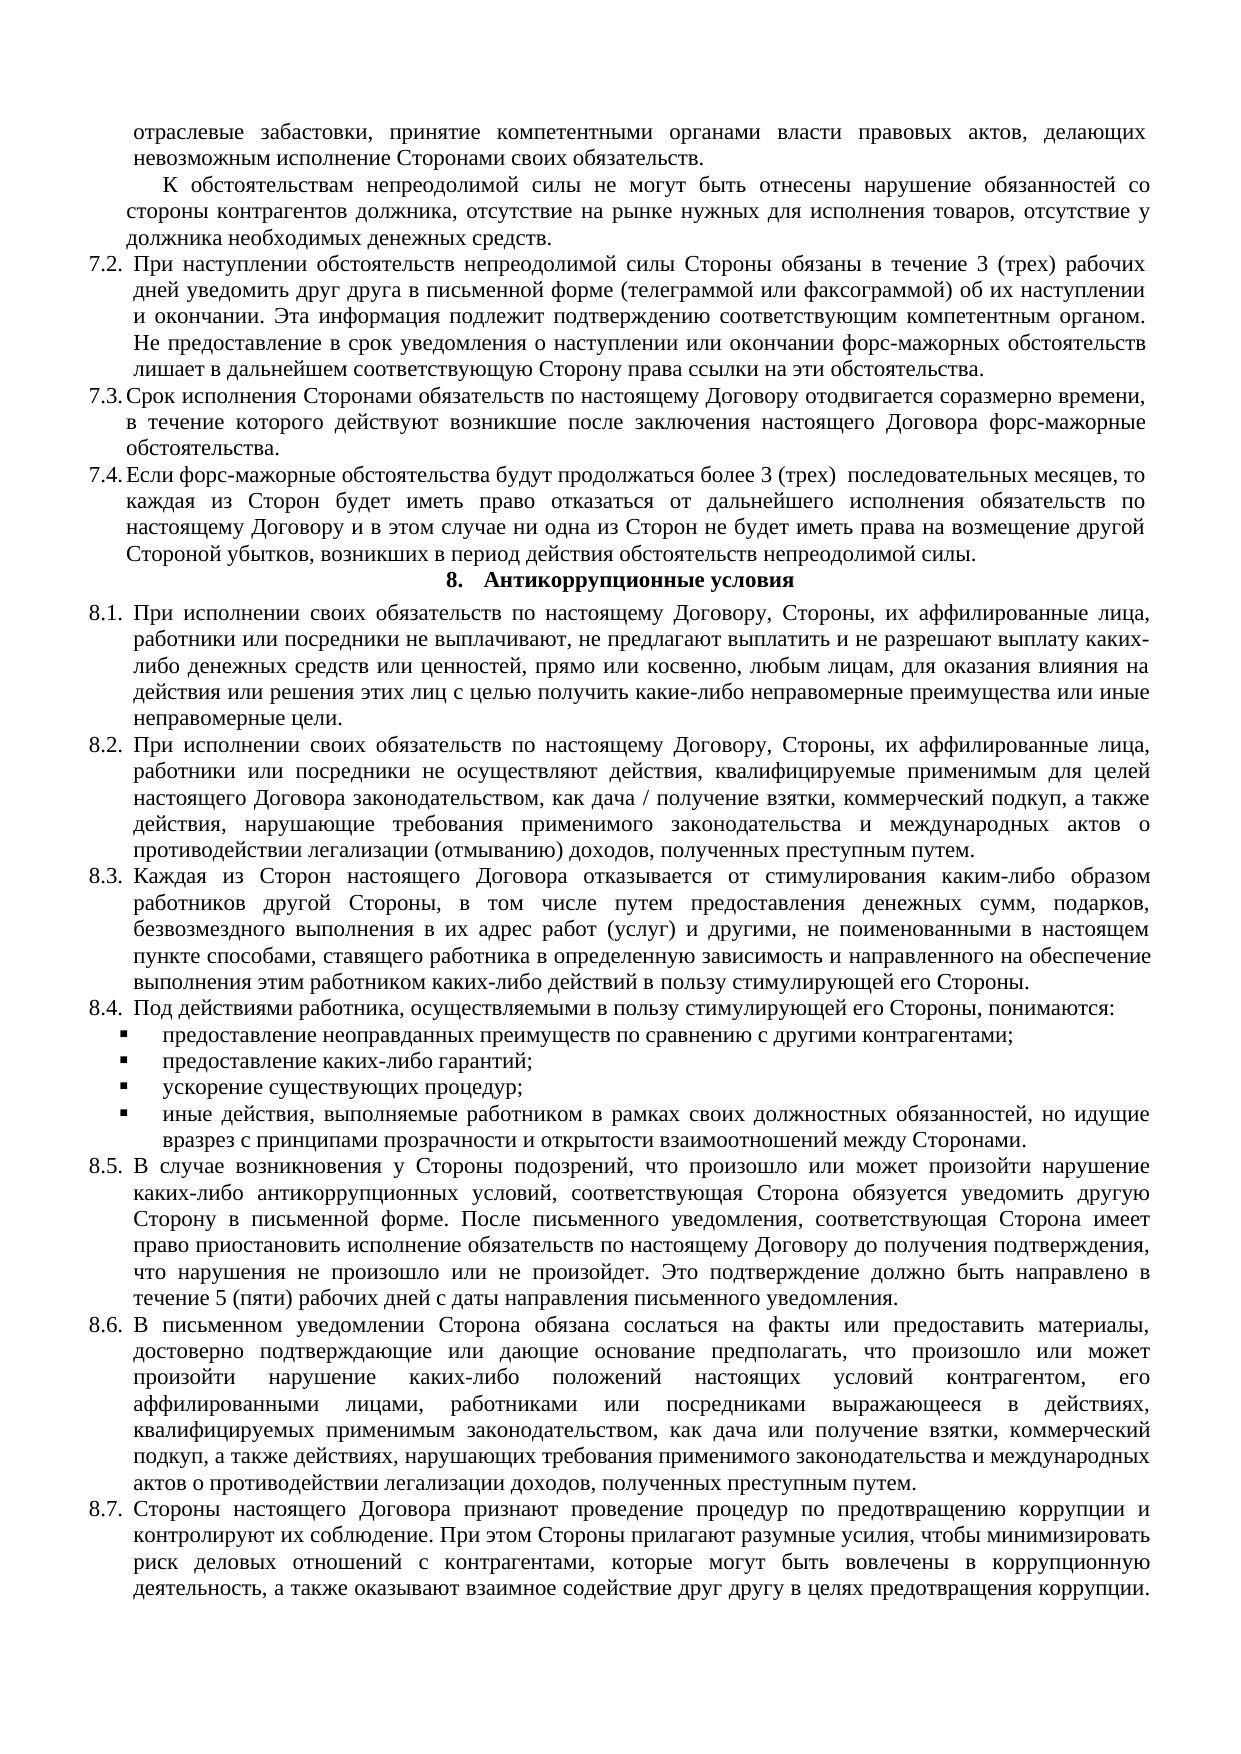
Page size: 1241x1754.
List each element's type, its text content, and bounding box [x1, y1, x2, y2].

list иные действия, выполняемые работником в рамках своих должностных обязанностей, но идущие вразрез с принципами прозрачности и открытости взаимоотношений между Сторонами. [118, 1100, 1152, 1152]
list ускорение существующих процедур; [118, 1073, 1152, 1100]
list Если форс-мажорные обстоятельства будут продолжаться более 3 (трех) последовательных месяцев, то каждая из Сторон будет иметь право отказаться от дальнейшего исполнения обязательств по настоящему Договору и в этом случае ни одна из Сторон не будет иметь права на возмещение другой Стороной убытков, возникших в период действия обстоятельств непреодолимой силы. [89, 461, 1147, 566]
list предоставление неоправданных преимуществ по сравнению с другими контрагентами; [118, 1021, 1152, 1047]
list предоставление каких-либо гарантий; [118, 1047, 1152, 1073]
list В случае возникновения у Стороны подозрений, что произошло или может произойти нарушение каких-либо антикоррупционных условий, соответствующая Сторона обязуется уведомить другую Сторону в письменной форме. После письменного уведомления, соответствующая Сторона имеет право приостановить исполнение обязательств по настоящему Договору до получения подтверждения, что нарушения не произошло или не произойдет. Это подтверждение должно быть направлено в течение 5 (пяти) рабочих дней с даты направления письменного уведомления. [89, 1152, 1152, 1311]
list При исполнении своих обязательств по настоящему Договору, Стороны, их аффилированные лица, работники или посредники не осуществляют действия, квалифицируемые применимым для целей настоящего Договора законодательством, как дача / получение взятки, коммерческий подкуп, а также действия, нарушающие требования применимого законодательства и международных актов о противодействии легализации (отмыванию) доходов, полученных преступным путем. [89, 731, 1152, 863]
list Срок исполнения Сторонами обязательств по настоящему Договору отодвигается соразмерно времени, в течение которого действуют возникшие после заключения настоящего Договора форс-мажорные обстоятельства. [89, 382, 1147, 461]
list При исполнении своих обязательств по настоящему Договору, Стороны, их аффилированные лица, работники или посредники не выплачивают, не предлагают выплатить и не разрешают выплату каких-либо денежных средств или ценностей, прямо или косвенно, любым лицам, для оказания влияния на действия или решения этих лиц с целью получить какие-либо неправомерные преимущества или иные неправомерные цели. [89, 599, 1152, 731]
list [89, 1495, 1152, 1601]
list Каждая из Сторон настоящего Договора отказывается от стимулирования каким-либо образом работников другой Стороны, в том числе путем предоставления денежных сумм, подарков, безвозмездного выполнения в их адрес работ (услуг) и другими, не поименованными в настоящем пункте способами, ставящего работника в определенную зависимость и направленного на обеспечение выполнения этим работником каких-либо действий в пользу стимулирующей его Стороны. [89, 863, 1152, 994]
list В письменном уведомлении Сторона обязана сослаться на факты или предоставить материалы, достоверно подтверждающие или дающие основание предполагать, что произошло или может произойти нарушение каких-либо положений настоящих условий контрагентом, его аффилированными лицами, работниками или посредниками выражающееся в действиях, квалифицируемых применимым законодательством, как дача или получение взятки, коммерческий подкуп, а также действиях, нарушающих требования применимого законодательства и международных актов о противодействии легализации доходов, полученных преступным путем. [89, 1311, 1152, 1495]
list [89, 118, 1147, 171]
list При наступлении обстоятельств непреодолимой силы Стороны обязаны в течение 3 (трех) рабочих дней уведомить друг друга в письменной форме (телеграммой или факсограммой) об их наступлении и окончании. Эта информация подлежит подтверждению соответствующим компетентным органом. Не предоставление в срок уведомления о наступлении или окончании форс-мажорных обстоятельств лишает в дальнейшем соответствующую Сторону права ссылки на эти обстоятельства. [89, 250, 1147, 382]
text К обстоятельствам непреодолимой силы не могут быть отнесены нарушение обязанностей со стороны контрагентов должника, отсутствие на рынке нужных для исполнения товаров, отсутствие у должника необходимых денежных средств. [126, 171, 1152, 250]
list Антикоррупционные условия [89, 566, 1152, 592]
list Под действиями работника, осуществляемыми в пользу стимулирующей его Стороны, понимаются: [89, 994, 1152, 1021]
